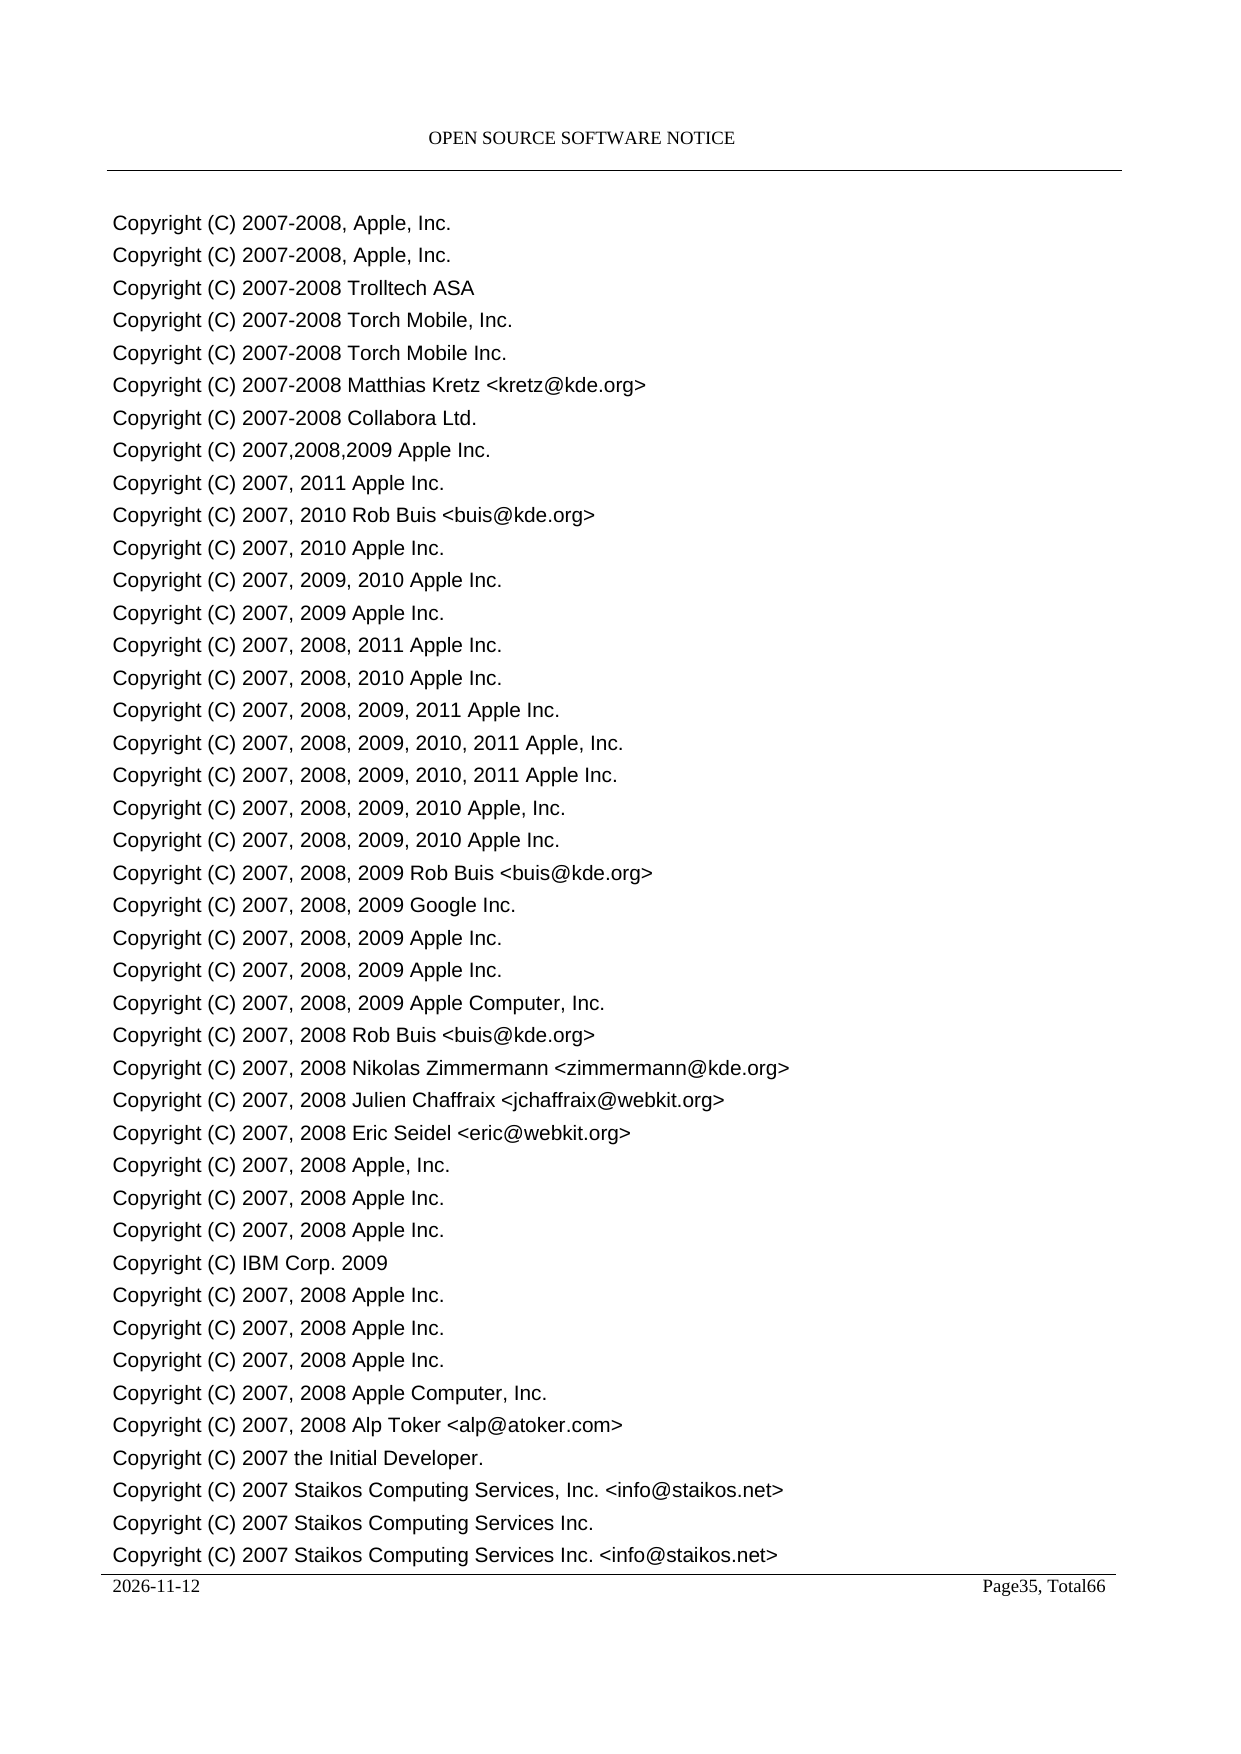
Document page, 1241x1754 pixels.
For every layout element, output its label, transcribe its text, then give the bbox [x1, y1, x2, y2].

text Copyright (C) 2007, 2008 Apple Inc. [112, 1214, 1128, 1246]
text Copyright (C) 2007,2008,2009 Apple Inc. [112, 434, 1128, 466]
text Copyright (C) 2007, 2011 Apple Inc. [112, 466, 1128, 499]
text Copyright (C) 2007, 2008 Rob Buis <buis@kde.org> [112, 1019, 1128, 1051]
text Copyright (C) 2007, 2010 Rob Buis <buis@kde.org> [112, 499, 1128, 531]
text Copyright (C) 2007, 2008, 2009 Rob Buis <buis@kde.org> [112, 856, 1128, 889]
text Copyright (C) 2007, 2008, 2009, 2010 Apple, Inc. [112, 791, 1128, 824]
text Copyright (C) 2007, 2008, 2009, 2010, 2011 Apple Inc. [112, 759, 1128, 791]
text Copyright (C) 2007, 2008 Eric Seidel <eric@webkit.org> [112, 1116, 1128, 1149]
text Copyright (C) 2007, 2010 Apple Inc. [112, 531, 1128, 564]
text Copyright (C) 2007, 2008 Apple Inc. [112, 1181, 1128, 1214]
text Copyright (C) 2007, 2009, 2010 Apple Inc. [112, 564, 1128, 596]
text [112, 1506, 1128, 1539]
text Copyright (C) 2007, 2008 Apple Inc. [112, 1311, 1128, 1344]
text Copyright (C) 2007-2008 Trolltech ASA [112, 271, 1128, 304]
text Copyright (C) 2007, 2008, 2009 Apple Computer, Inc. [112, 986, 1128, 1019]
text Copyright (C) 2007 Staikos Computing Services, Inc. <info@staikos.net> [112, 1474, 1128, 1506]
text Copyright (C) 2007, 2008 Apple Inc. [112, 1279, 1128, 1311]
text Copyright (C) 2007-2008, Apple, Inc. [112, 239, 1128, 271]
text Copyright (C) 2007, 2008, 2009 Apple Inc. [112, 954, 1128, 986]
text Copyright (C) 2007, 2008 Apple, Inc. [112, 1149, 1128, 1181]
text Copyright (C) 2007, 2008, 2009, 2010 Apple Inc. [112, 824, 1128, 856]
text Copyright (C) 2007, 2008, 2009, 2010, 2011 Apple, Inc. [112, 726, 1128, 759]
text Copyright (C) 2007, 2008 Apple Computer, Inc. [112, 1376, 1128, 1409]
text Copyright (C) 2007-2008 Torch Mobile, Inc. [112, 304, 1128, 336]
text Copyright (C) 2007, 2008, 2010 Apple Inc. [112, 661, 1128, 694]
text Copyright (C) 2007-2008 Torch Mobile Inc. [112, 336, 1128, 369]
text Copyright (C) 2007, 2008 Julien Chaffraix <jchaffraix@webkit.org> [112, 1084, 1128, 1116]
text Copyright (C) 2007-2008 Collabora Ltd. [112, 401, 1128, 434]
text Copyright (C) 2007, 2008 Nikolas Zimmermann <zimmermann@kde.org> [112, 1051, 1128, 1084]
text Copyright (C) 2007 the Initial Developer. [112, 1441, 1128, 1474]
text Copyright (C) IBM Corp. 2009 [112, 1246, 1128, 1279]
text Copyright (C) 2007, 2008, 2009, 2011 Apple Inc. [112, 694, 1128, 726]
text Copyright (C) 2007, 2008, 2011 Apple Inc. [112, 629, 1128, 661]
text Copyright (C) 2007, 2008, 2009 Google Inc. [112, 889, 1128, 921]
text Copyright (C) 2007, 2009 Apple Inc. [112, 596, 1128, 629]
text Copyright (C) 2007, 2008 Alp Toker <alp@atoker.com> [112, 1409, 1128, 1441]
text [112, 1539, 1128, 1571]
text Copyright (C) 2007-2008, Apple, Inc. [112, 206, 1128, 239]
text Copyright (C) 2007, 2008 Apple Inc. [112, 1344, 1128, 1376]
text Copyright (C) 2007, 2008, 2009 Apple Inc. [112, 921, 1128, 954]
text Copyright (C) 2007-2008 Matthias Kretz <kretz@kde.org> [112, 369, 1128, 401]
